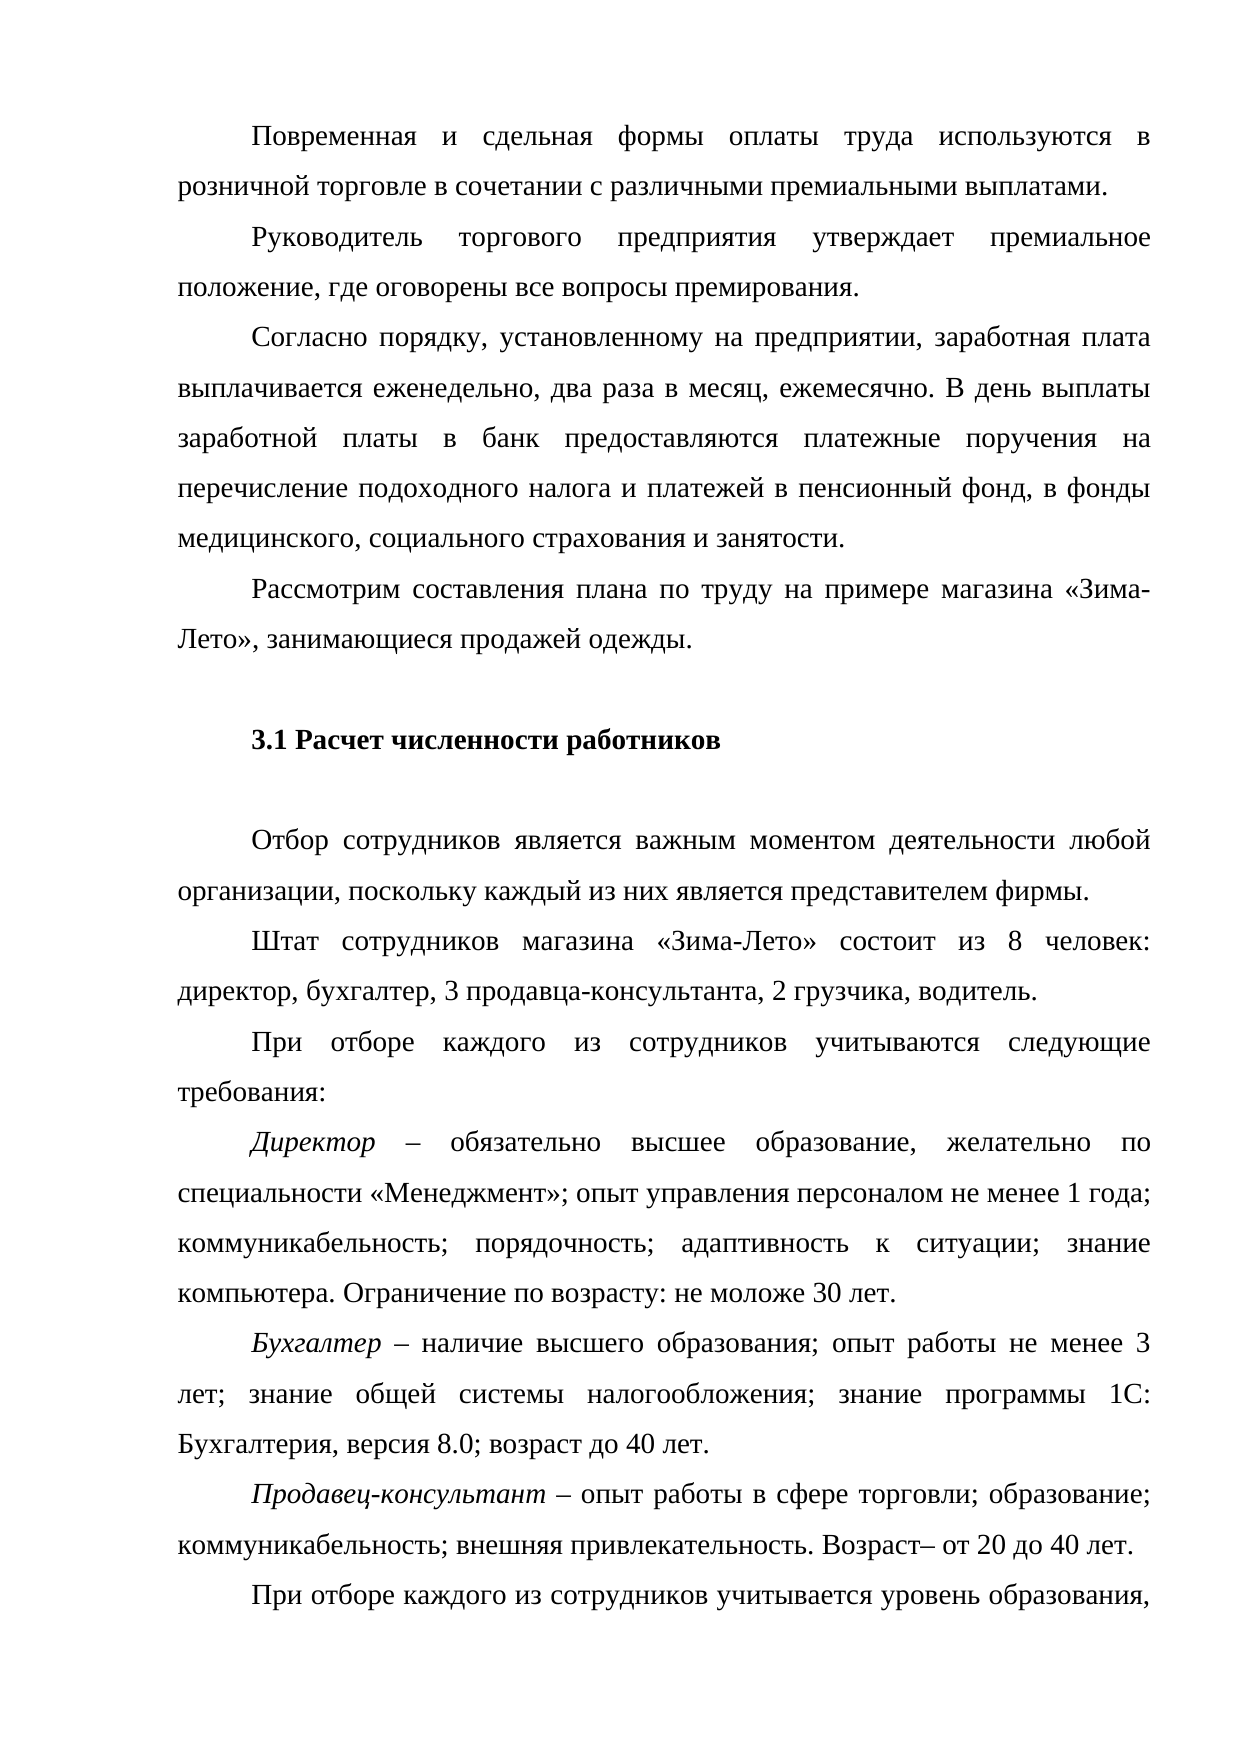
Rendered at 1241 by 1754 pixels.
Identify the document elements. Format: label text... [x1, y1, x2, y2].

text При отборе каждого из сотрудников учитываются следующие требования: [177, 1024, 1152, 1108]
text Бухгалтер – наличие высшего образования; опыт работы не менее 3 лет; знание общей системы налогообложения; знание программы 1С: Бухгалтерия, версия 8.0; возраст до 40 лет. [177, 1326, 1152, 1460]
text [177, 1577, 1152, 1611]
text Продавец-консультант – опыт работы в сфере торговли; образование; коммуникабельность; внешняя привлекательность. Возраст– от 20 до 40 лет. [177, 1477, 1152, 1560]
text Рассмотрим составления плана по труду на примере магазина «Зима-Лето», занимающиеся продажей одежды. [177, 571, 1152, 655]
text Руководитель торгового предприятия утверждает премиальное положение, где оговорены все вопросы премирования. [177, 219, 1152, 303]
text Отбор сотрудников является важным моментом деятельности любой организации, поскольку каждый из них является представителем фирмы. [177, 822, 1152, 906]
text Штат сотрудников магазина «Зима-Лето» состоит из 8 человек: директор, бухгалтер, 3 продавца-консультанта, 2 грузчика, водитель. [177, 923, 1152, 1007]
text 3.1 Расчет численности работников [177, 722, 1152, 755]
text Директор – обязательно высшее образование, желательно по специальности «Менеджмент»; опыт управления персоналом не менее 1 года; коммуникабельность; порядочность; адаптивность к ситуации; знание компьютера. Ограничение по возрасту: не моложе 30 лет. [177, 1124, 1152, 1309]
text Повременная и сдельная формы оплаты труда используются в розничной торговле в сочетании с различными премиальными выплатами. [177, 118, 1152, 202]
text Согласно порядку, установленному на предприятии, заработная плата выплачивается еженедельно, два раза в месяц, ежемесячно. В день выплаты заработной платы в банк предоставляются платежные поручения на перечисление подоходного налога и платежей в пенсионный фонд, в фонды медицинского, социального страхования и занятости. [177, 319, 1152, 554]
